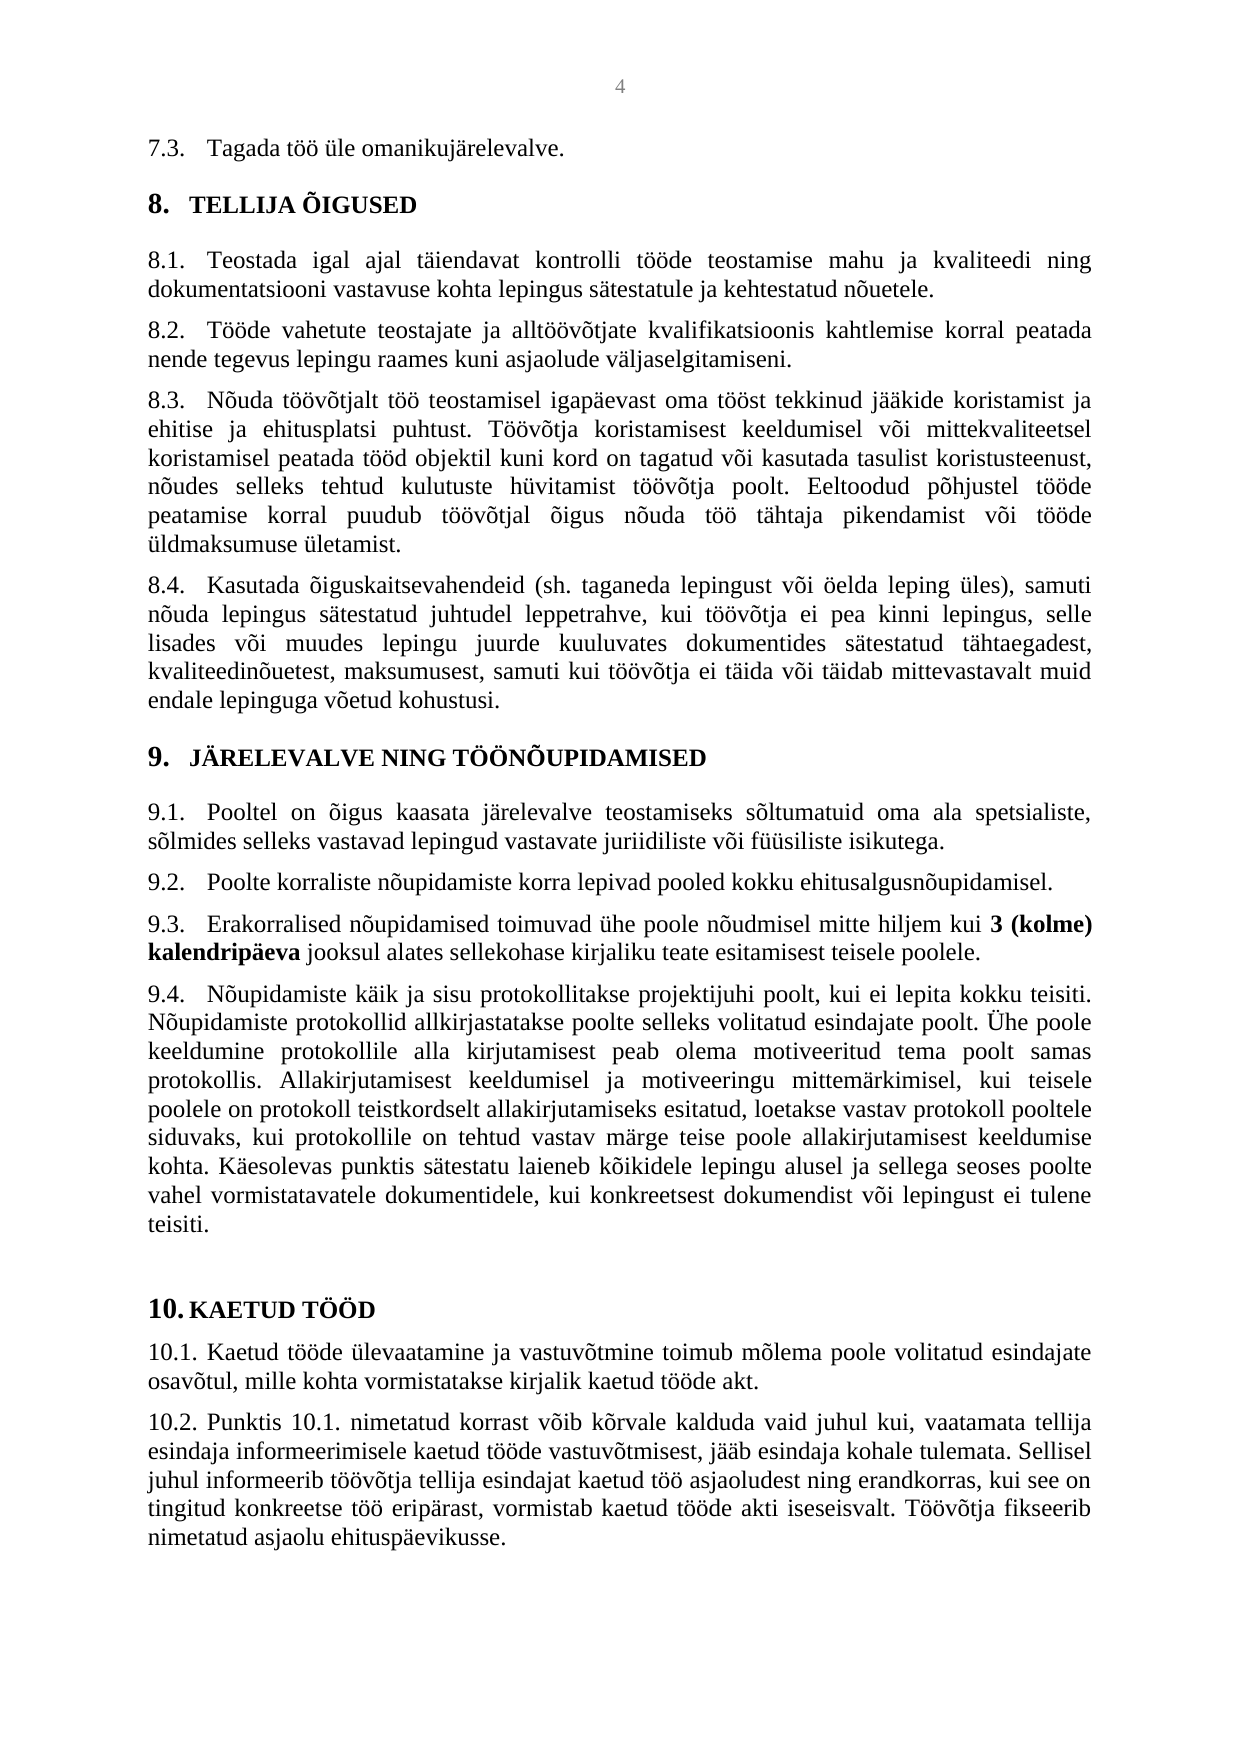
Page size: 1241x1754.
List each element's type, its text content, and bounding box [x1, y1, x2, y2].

list Kasutada õiguskaitsevahendeid (sh. taganeda lepingust või öelda leping üles), samuti nõuda lepingus sätestatud juhtudel leppetrahve, kui töövõtja ei pea kinni lepingus, selle lisades või muudes lepingu juurde kuuluvates dokumentides sätestatud tähtaegadest, kvaliteedinõuetest, maksumusest, samuti kui töövõtja ei täida või täidab mittevastavalt muid endale lepinguga võetud kohustusi. [148, 570, 1093, 714]
list Kaetud tööde ülevaatamine ja vastuvõtmine toimub mõlema poole volitatud esindajate osavõtul, mille kohta vormistatakse kirjalik kaetud tööde akt. [148, 1337, 1093, 1395]
list JÄRELEVALVE NING TÖÖNÕUPIDAMISED [148, 739, 1093, 772]
list KAETUD TÖÖD [148, 1291, 1093, 1325]
list Erakorralised nõupidamised toimuvad ühe poole nõudmisel mitte hiljem kui 3 (kolme) kalendripäeva jooksul alates sellekohase kirjaliku teate esitamisest teisele poolele. [148, 909, 1093, 966]
list Poolte korraliste nõupidamiste korra lepivad pooled kokku ehitusalgusnõupidamisel. [148, 867, 1093, 896]
list Nõupidamiste käik ja sisu protokollitakse projektijuhi poolt, kui ei lepita kokku teisiti. Nõupidamiste protokollid allkirjastatakse poolte selleks volitatud esindajate poolt. Ühe poole keeldumine protokollile alla kirjutamisest peab olema motiveeritud tema poolt samas protokollis. Allakirjutamisest keeldumisel ja motiveeringu mittemärkimisel, kui teisele poolele on protokoll teistkordselt allakirjutamiseks esitatud, loetakse vastav protokoll pooltele siduvaks, kui protokollile on tehtud vastav märge teise poole allakirjutamisest keeldumise kohta. Käesolevas punktis sätestatu laieneb kõikidele lepingu alusel ja sellega seoses poolte vahel vormistatavatele dokumentidele, kui konkreetsest dokumendist või lepingust ei tulene teisiti. [148, 979, 1093, 1237]
list Pooltel on õigus kaasata järelevalve teostamiseks sõltumatuid oma ala spetsialiste, sõlmides selleks vastavad lepingud vastavate juriidiliste või füüsiliste isikutega. [148, 797, 1093, 855]
list Teostada igal ajal täiendavat kontrolli tööde teostamise mahu ja kvaliteedi ning dokumentatsiooni vastavuse kohta lepingus sätestatule ja kehtestatud nõuetele. [148, 245, 1093, 303]
list Tagada töö üle omanikujärelevalve. [148, 133, 1093, 162]
list Punktis 10.1. nimetatud korrast võib kõrvale kalduda vaid juhul kui, vaatamata tellija esindaja informeerimisele kaetud tööde vastuvõtmisest, jääb esindaja kohale tulemata. Sellisel juhul informeerib töövõtja tellija esindajat kaetud töö asjaoludest ning erandkorras, kui see on tingitud konkreetse töö eripärast, vormistab kaetud tööde akti iseseisvalt. Töövõtja fikseerib nimetatud asjaolu ehituspäevikusse. [148, 1407, 1093, 1551]
list Nõuda töövõtjalt töö teostamisel igapäevast oma tööst tekkinud jääkide koristamist ja ehitise ja ehitusplatsi puhtust. Töövõtja koristamisest keeldumisel või mittekvaliteetsel koristamisel peatada tööd objektil kuni kord on tagatud või kasutada tasulist koristusteenust, nõudes selleks tehtud kulutuste hüvitamist töövõtja poolt. Eeltoodud põhjustel tööde peatamise korral puudub töövõtjal õigus nõuda töö tähtaja pikendamist või tööde üldmaksumuse ületamist. [148, 385, 1093, 558]
list Tööde vahetute teostajate ja alltöövõtjate kvalifikatsioonis kahtlemise korral peatada nende tegevus lepingu raames kuni asjaolude väljaselgitamiseni. [148, 315, 1093, 373]
list Tellija õigused [148, 187, 1093, 220]
